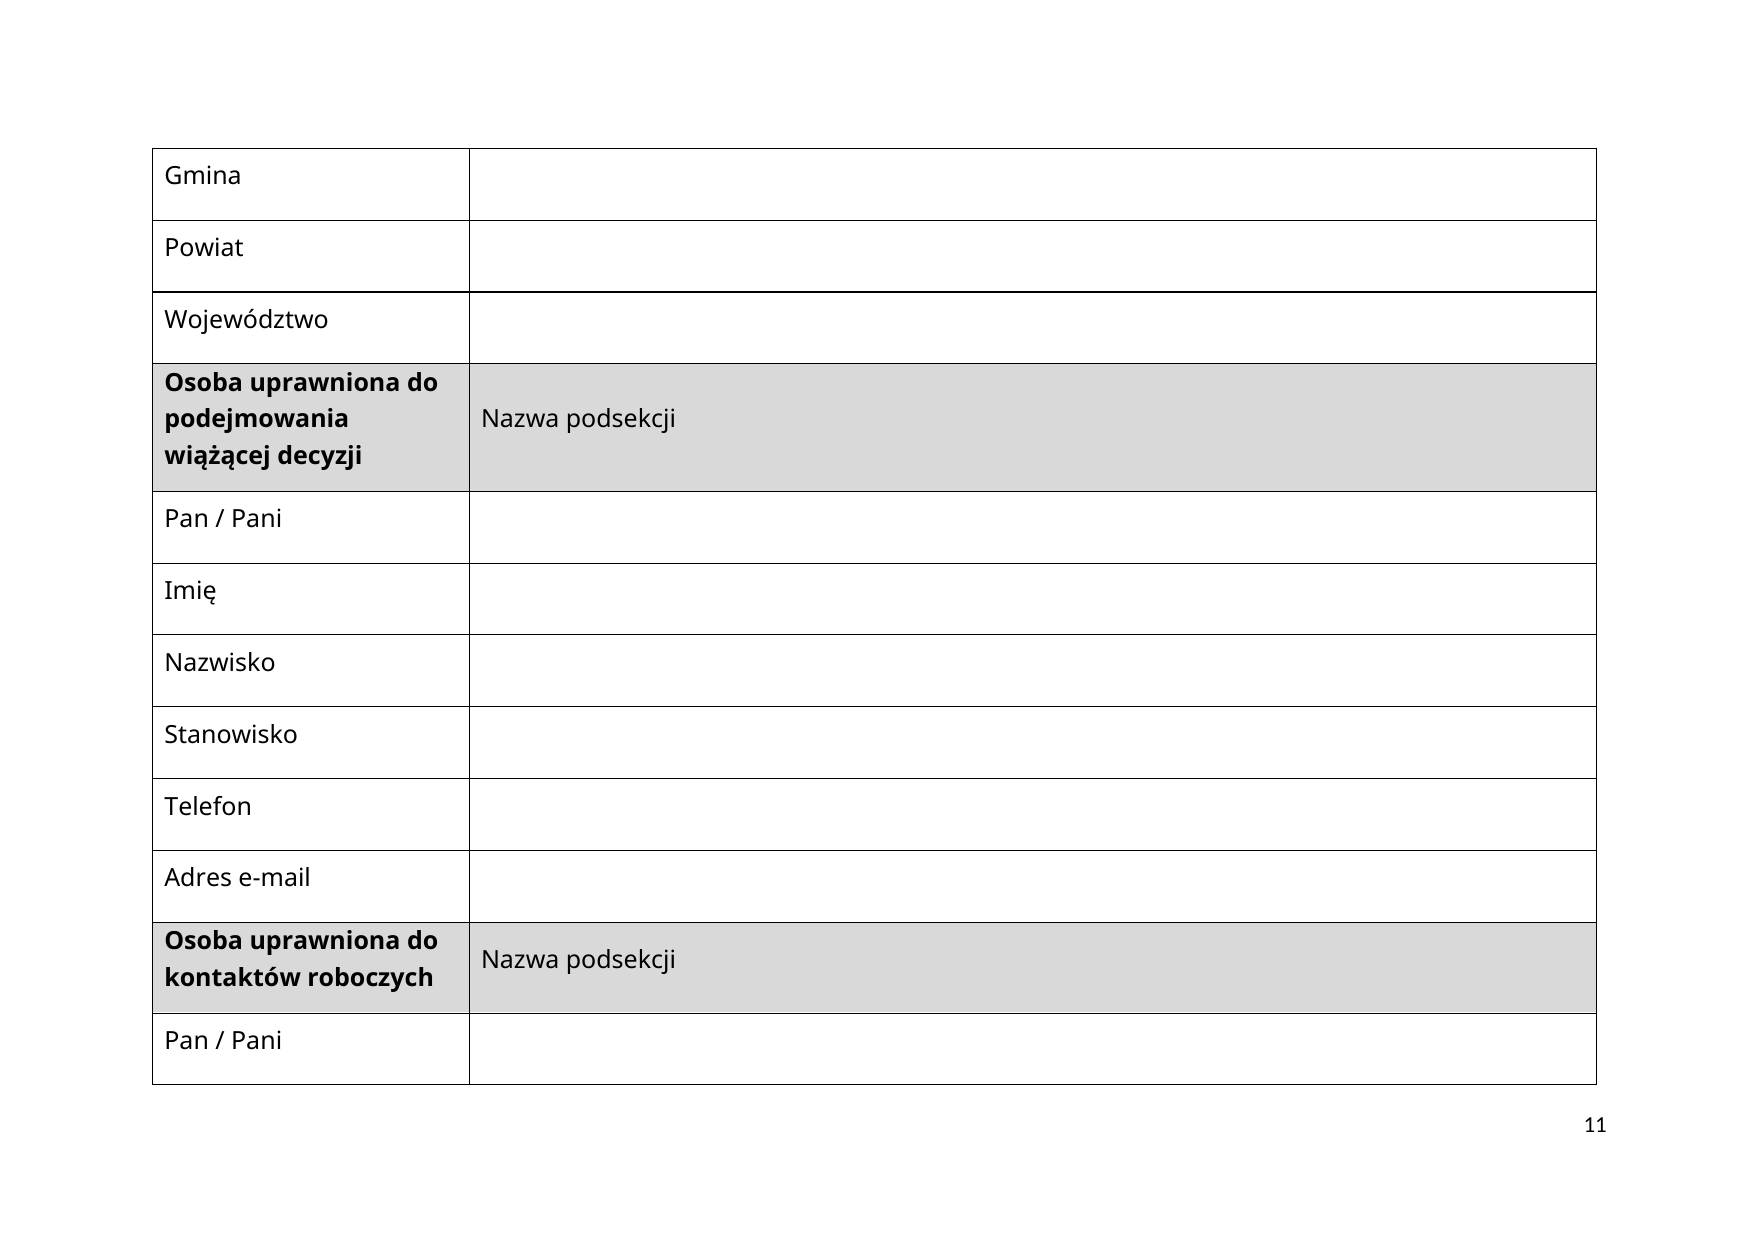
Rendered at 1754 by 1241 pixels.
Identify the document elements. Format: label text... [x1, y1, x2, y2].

table_cell [470, 293, 1596, 363]
table_cell [470, 492, 1596, 562]
table_cell Pan / Pani [153, 492, 469, 562]
table_cell [470, 221, 1596, 291]
table_cell Gmina [153, 149, 469, 219]
table_cell Osoba uprawniona do podejmowania wiążącej decyzji [153, 364, 469, 491]
table_cell [470, 635, 1596, 706]
table_cell [470, 564, 1596, 634]
table_cell Powiat [153, 221, 469, 291]
table_cell [470, 1014, 1596, 1084]
table_cell [470, 707, 1596, 778]
table_cell Nazwa podsekcji [470, 364, 1596, 491]
table_cell Telefon [153, 779, 469, 850]
table_cell Adres e-mail [153, 851, 469, 922]
table_cell [470, 149, 1596, 219]
table_cell Nazwisko [153, 635, 469, 706]
table_cell Osoba uprawniona do kontaktów roboczych [153, 923, 469, 1012]
table_cell Pan / Pani [153, 1014, 469, 1084]
table_cell Nazwa podsekcji [470, 923, 1596, 1012]
table_cell [470, 779, 1596, 850]
table_cell Województwo [153, 293, 469, 363]
table_cell Imię [153, 564, 469, 634]
table_cell [470, 851, 1596, 922]
table_cell Stanowisko [153, 707, 469, 778]
